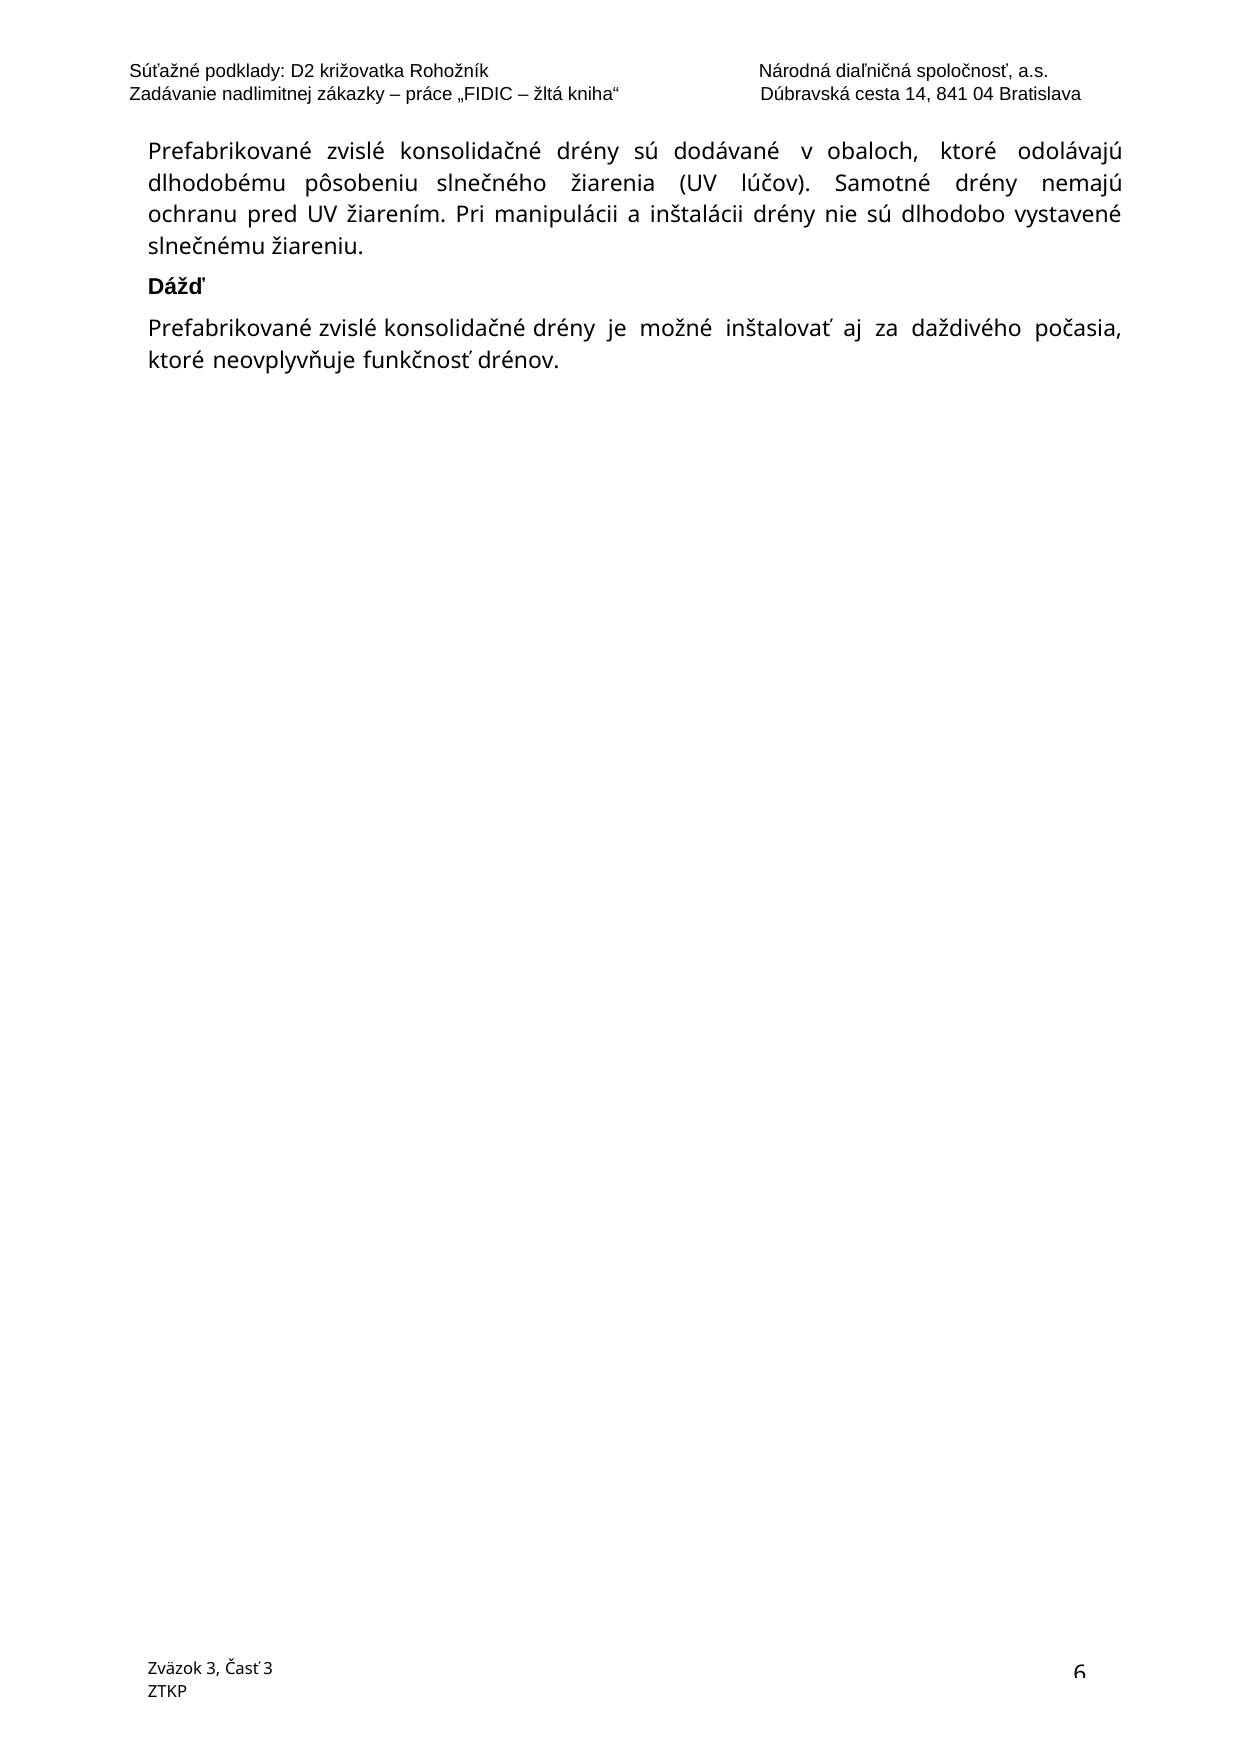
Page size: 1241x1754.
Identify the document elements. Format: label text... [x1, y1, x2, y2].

text Dážď [148, 273, 1134, 299]
text Prefabrikované zvislé konsolidačné drény je možné inštalovať aj za daždivého počasia, ktoré neovplyvňuje funkčnosť drénov. [148, 312, 1122, 375]
text Prefabrikované zvislé konsolidačné drény sú dodávané v obaloch, ktoré odolávajú dlhodobému pôsobeniu slnečného žiarenia (UV lúčov). Samotné drény nemajú ochranu pred UV žiarením. Pri manipulácii a inštalácii drény nie sú dlhodobo vystavené slnečnému žiareniu. [148, 135, 1123, 261]
